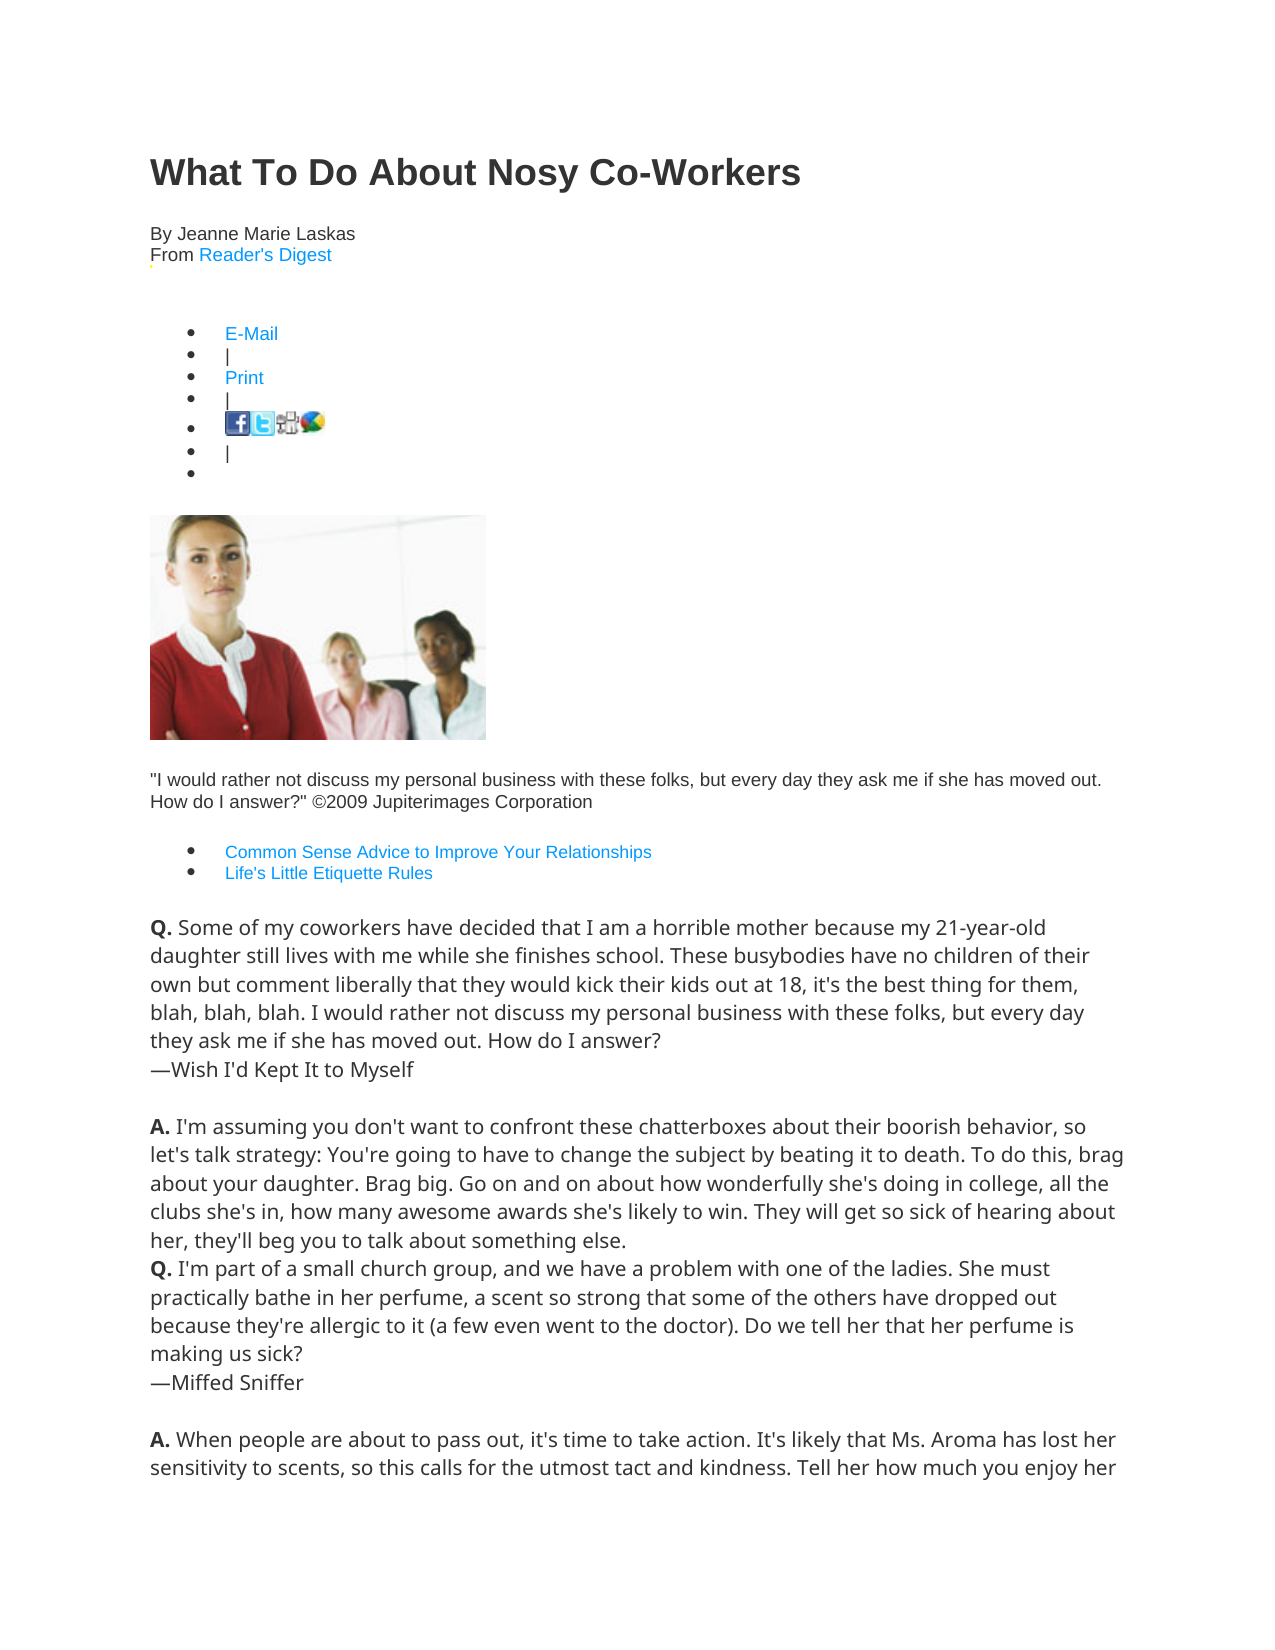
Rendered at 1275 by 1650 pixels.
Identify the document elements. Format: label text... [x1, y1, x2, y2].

text "I would rather not discuss my personal business with these folks, but every day they ask me if she has moved out. How do I answer?" ©2009 Jupiterimages Corporation [150, 769, 1125, 812]
list | [187, 389, 1125, 411]
list E-Mail [187, 323, 1125, 345]
picture [150, 515, 486, 740]
list Life's Little Etiquette Rules [187, 863, 1125, 884]
text By Jeanne Marie Laskas [150, 222, 1125, 244]
list | [187, 345, 1125, 367]
picture [225, 411, 325, 436]
text What To Do About Nosy Co-Workers [150, 150, 1125, 193]
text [150, 1254, 1125, 1482]
list Print [187, 367, 1125, 389]
list Common Sense Advice to Improve Your Relationships [187, 841, 1125, 863]
text Q. Some of my coworkers have decided that I am a horrible mother because my 21-year-old daughter still lives with me while she finishes school. These busybodies have no children of their own but comment liberally that they would kick their kids out at 18, it's the best thing for them, blah, blah, blah. I would rather not discuss my personal business with these folks, but every day they ask me if she has moved out. How do I answer? —Wish I'd Kept It to Myself A. I'm assuming you don't want to confront these chatterboxes about their boorish behavior, so let's talk strategy: You're going to have to change the subject by beating it to death. To do this, brag about your daughter. Brag big. Go on and on about how wonderfully she's doing in college, all the clubs she's in, how many awesome awards she's likely to win. They will get so sick of hearing about her, they'll beg you to talk about something else. [150, 913, 1125, 1254]
list | [187, 442, 1125, 464]
text From Reader's Digest [150, 244, 1125, 265]
